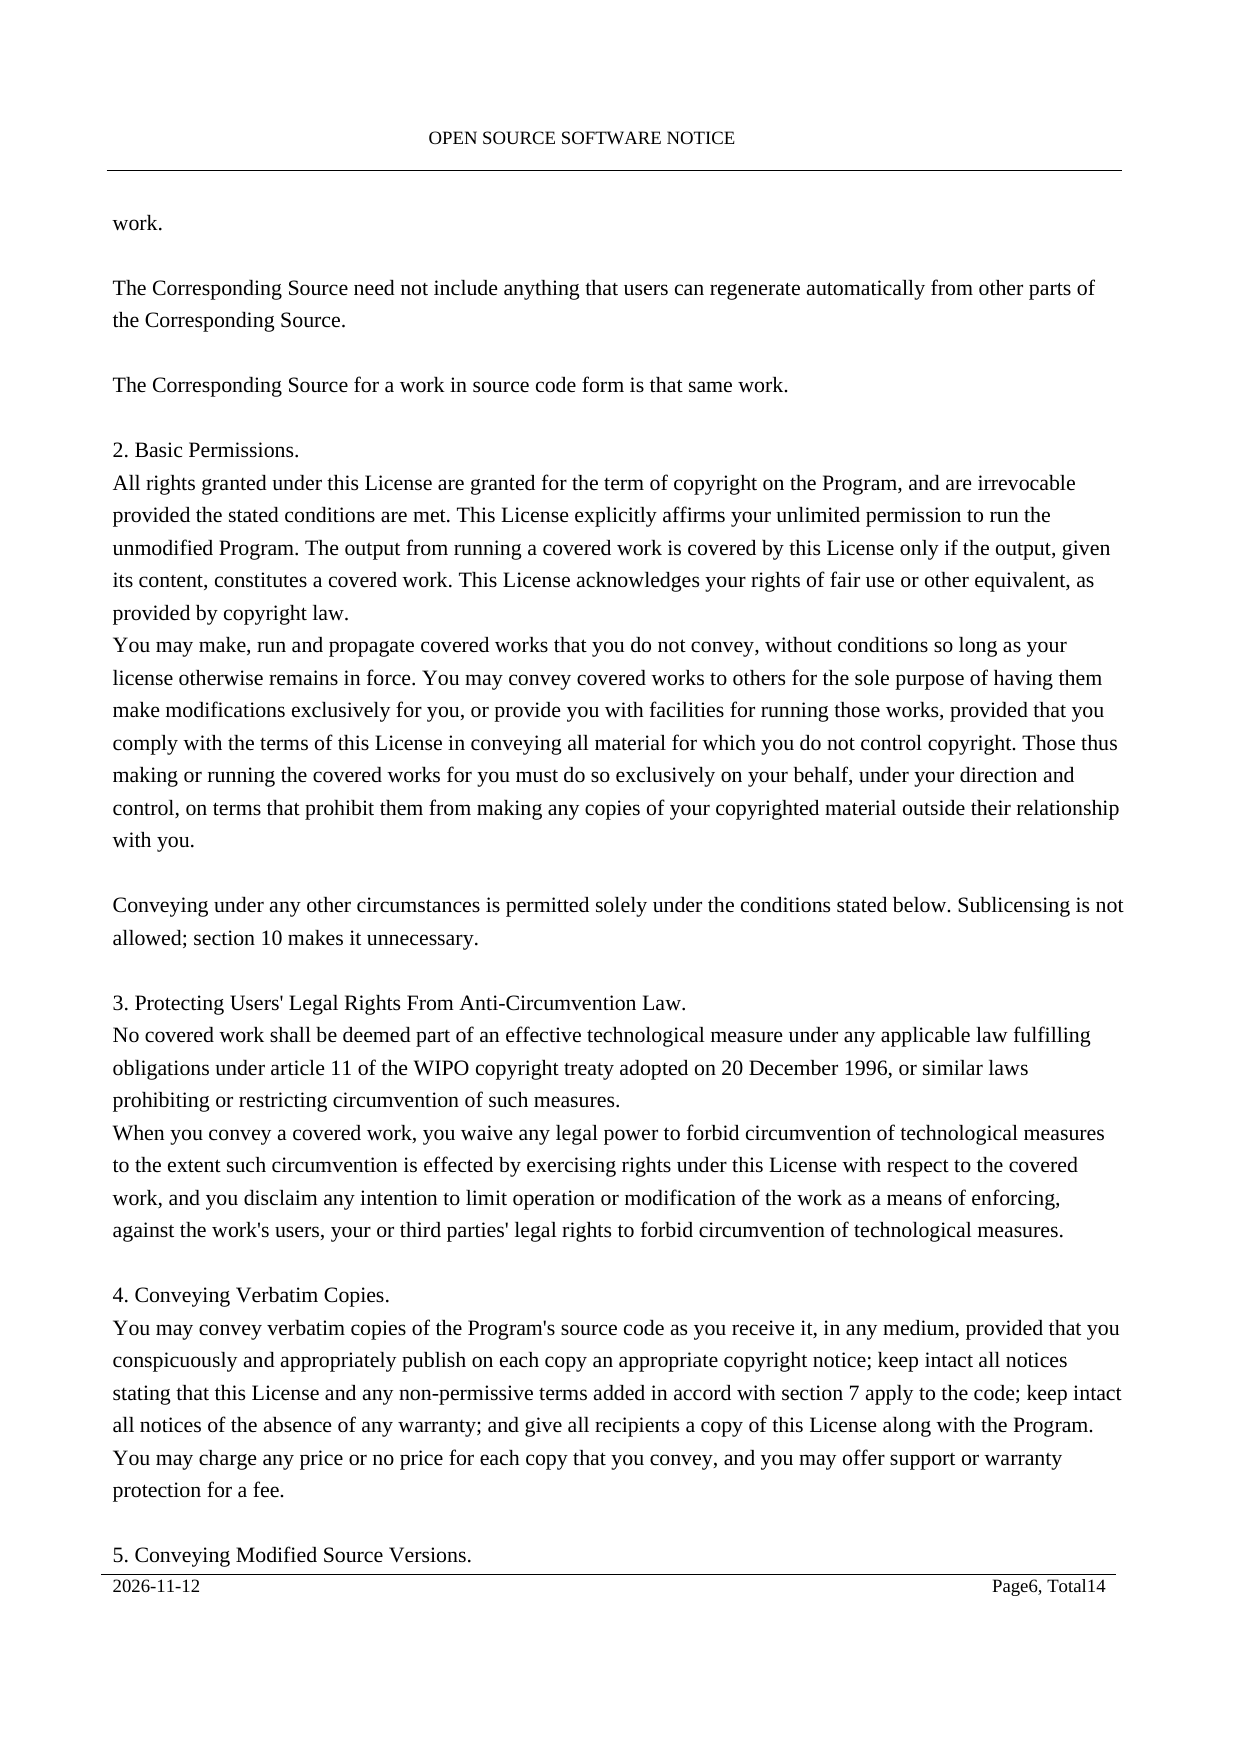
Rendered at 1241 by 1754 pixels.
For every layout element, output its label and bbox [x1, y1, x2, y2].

text [112, 206, 1128, 1571]
